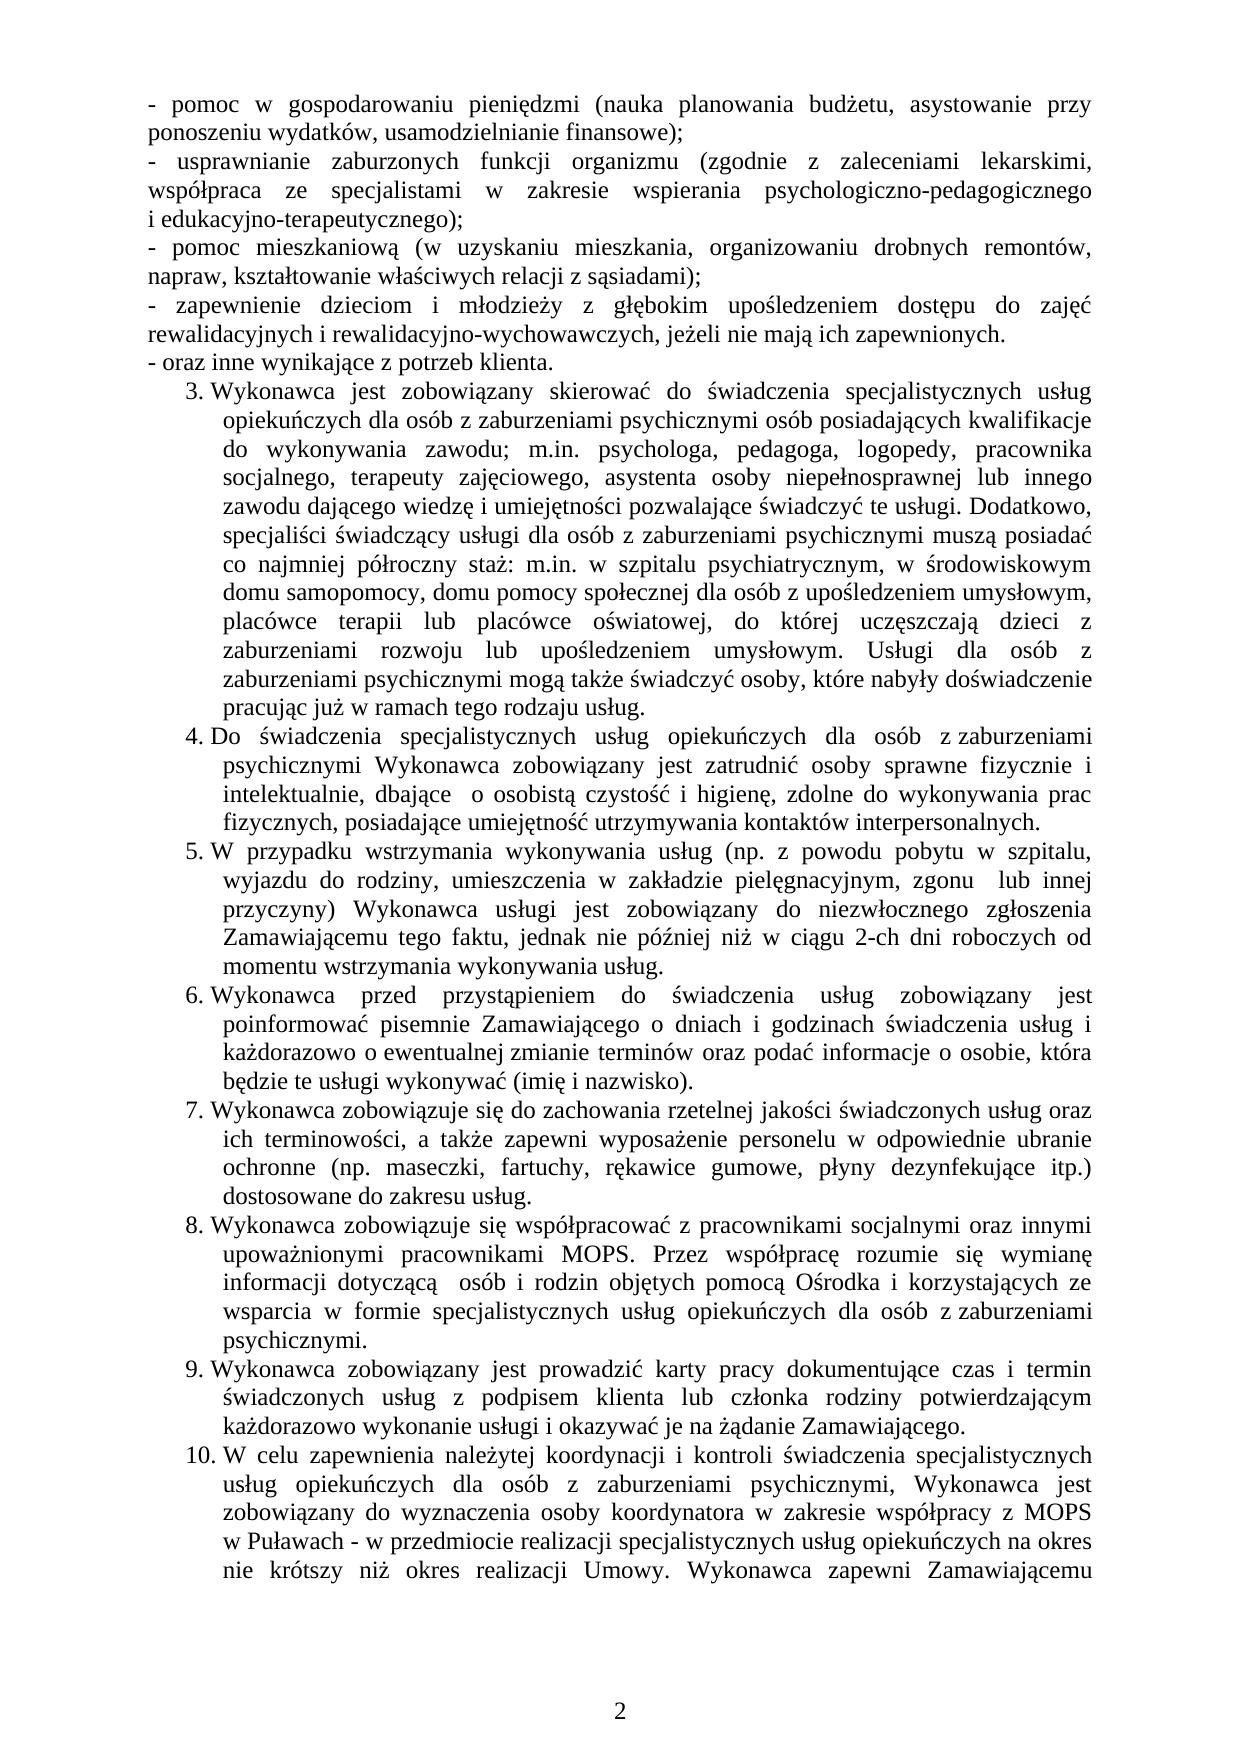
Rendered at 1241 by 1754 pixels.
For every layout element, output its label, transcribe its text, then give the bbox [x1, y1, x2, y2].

text - pomoc mieszkaniową (w uzyskaniu mieszkania, organizowaniu drobnych remontów, napraw, kształtowanie właściwych relacji z sąsiadami); [148, 232, 1093, 290]
text - oraz inne wynikające z potrzeb klienta. [148, 347, 1093, 376]
list Wykonawca zobowiązuje się współpracować z pracownikami socjalnymi oraz innymi upoważnionymi pracownikami MOPS. Przez współpracę rozumie się wymianę informacji dotyczącą osób i rodzin objętych pomocą Ośrodka i korzystających ze wsparcia w formie specjalistycznych usług opiekuńczych dla osób z zaburzeniami psychicznymi. [185, 1210, 1093, 1354]
list Wykonawca przed przystąpieniem do świadczenia usług zobowiązany jest poinformować pisemnie Zamawiającego o dniach i godzinach świadczenia usług i każdorazowo o ewentualnej zmianie terminów oraz podać informacje o osobie, która będzie te usługi wykonywać (imię i nazwisko). [185, 980, 1093, 1095]
text - pomoc w gospodarowaniu pieniędzmi (nauka planowania budżetu, asystowanie przy ponoszeniu wydatków, usamodzielnianie finansowe); [148, 89, 1093, 146]
text - zapewnienie dzieciom i młodzieży z głębokim upośledzeniem dostępu do zajęć rewalidacyjnych i rewalidacyjno-wychowawczych, jeżeli nie mają ich zapewnionych. [148, 290, 1093, 347]
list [185, 1440, 1093, 1584]
list Wykonawca jest zobowiązany skierować do świadczenia specjalistycznych usług opiekuńczych dla osób z zaburzeniami psychicznymi osób posiadających kwalifikacje do wykonywania zawodu; m.in. psychologa, pedagoga, logopedy, pracownika socjalnego, terapeuty zajęciowego, asystenta osoby niepełnosprawnej lub innego zawodu dającego wiedzę i umiejętności pozwalające świadczyć te usługi. Dodatkowo, specjaliści świadczący usługi dla osób z zaburzeniami psychicznymi muszą posiadać co najmniej półroczny staż: m.in. w szpitalu psychiatrycznym, w środowiskowym domu samopomocy, domu pomocy społecznej dla osób z upośledzeniem umysłowym, placówce terapii lub placówce oświatowej, do której uczęszczają dzieci z zaburzeniami rozwoju lub upośledzeniem umysłowym. Usługi dla osób z zaburzeniami psychicznymi mogą także świadczyć osoby, które nabyły doświadczenie pracując już w ramach tego rodzaju usług. [185, 376, 1093, 721]
text - usprawnianie zaburzonych funkcji organizmu (zgodnie z zaleceniami lekarskimi, współpraca ze specjalistami w zakresie wspierania psychologiczno-pedagogicznego i edukacyjno-terapeutycznego); [148, 146, 1093, 232]
list Do świadczenia specjalistycznych usług opiekuńczych dla osób z zaburzeniami psychicznymi Wykonawca zobowiązany jest zatrudnić osoby sprawne fizycznie i intelektualnie, dbające o osobistą czystość i higienę, zdolne do wykonywania prac fizycznych, posiadające umiejętność utrzymywania kontaktów interpersonalnych. [185, 721, 1093, 836]
list Wykonawca zobowiązuje się do zachowania rzetelnej jakości świadczonych usług oraz ich terminowości, a także zapewni wyposażenie personelu w odpowiednie ubranie ochronne (np. maseczki, fartuchy, rękawice gumowe, płyny dezynfekujące itp.) dostosowane do zakresu usług. [185, 1095, 1093, 1210]
list Wykonawca zobowiązany jest prowadzić karty pracy dokumentujące czas i termin świadczonych usług z podpisem klienta lub członka rodziny potwierdzającym każdorazowo wykonanie usługi i okazywać je na żądanie Zamawiającego. [185, 1354, 1093, 1440]
list W przypadku wstrzymania wykonywania usług (np. z powodu pobytu w szpitalu, wyjazdu do rodziny, umieszczenia w zakładzie pielęgnacyjnym, zgonu lub innej przyczyny) Wykonawca usługi jest zobowiązany do niezwłocznego zgłoszenia Zamawiającemu tego faktu, jednak nie później niż w ciągu 2-ch dni roboczych od momentu wstrzymania wykonywania usług. [185, 836, 1093, 980]
